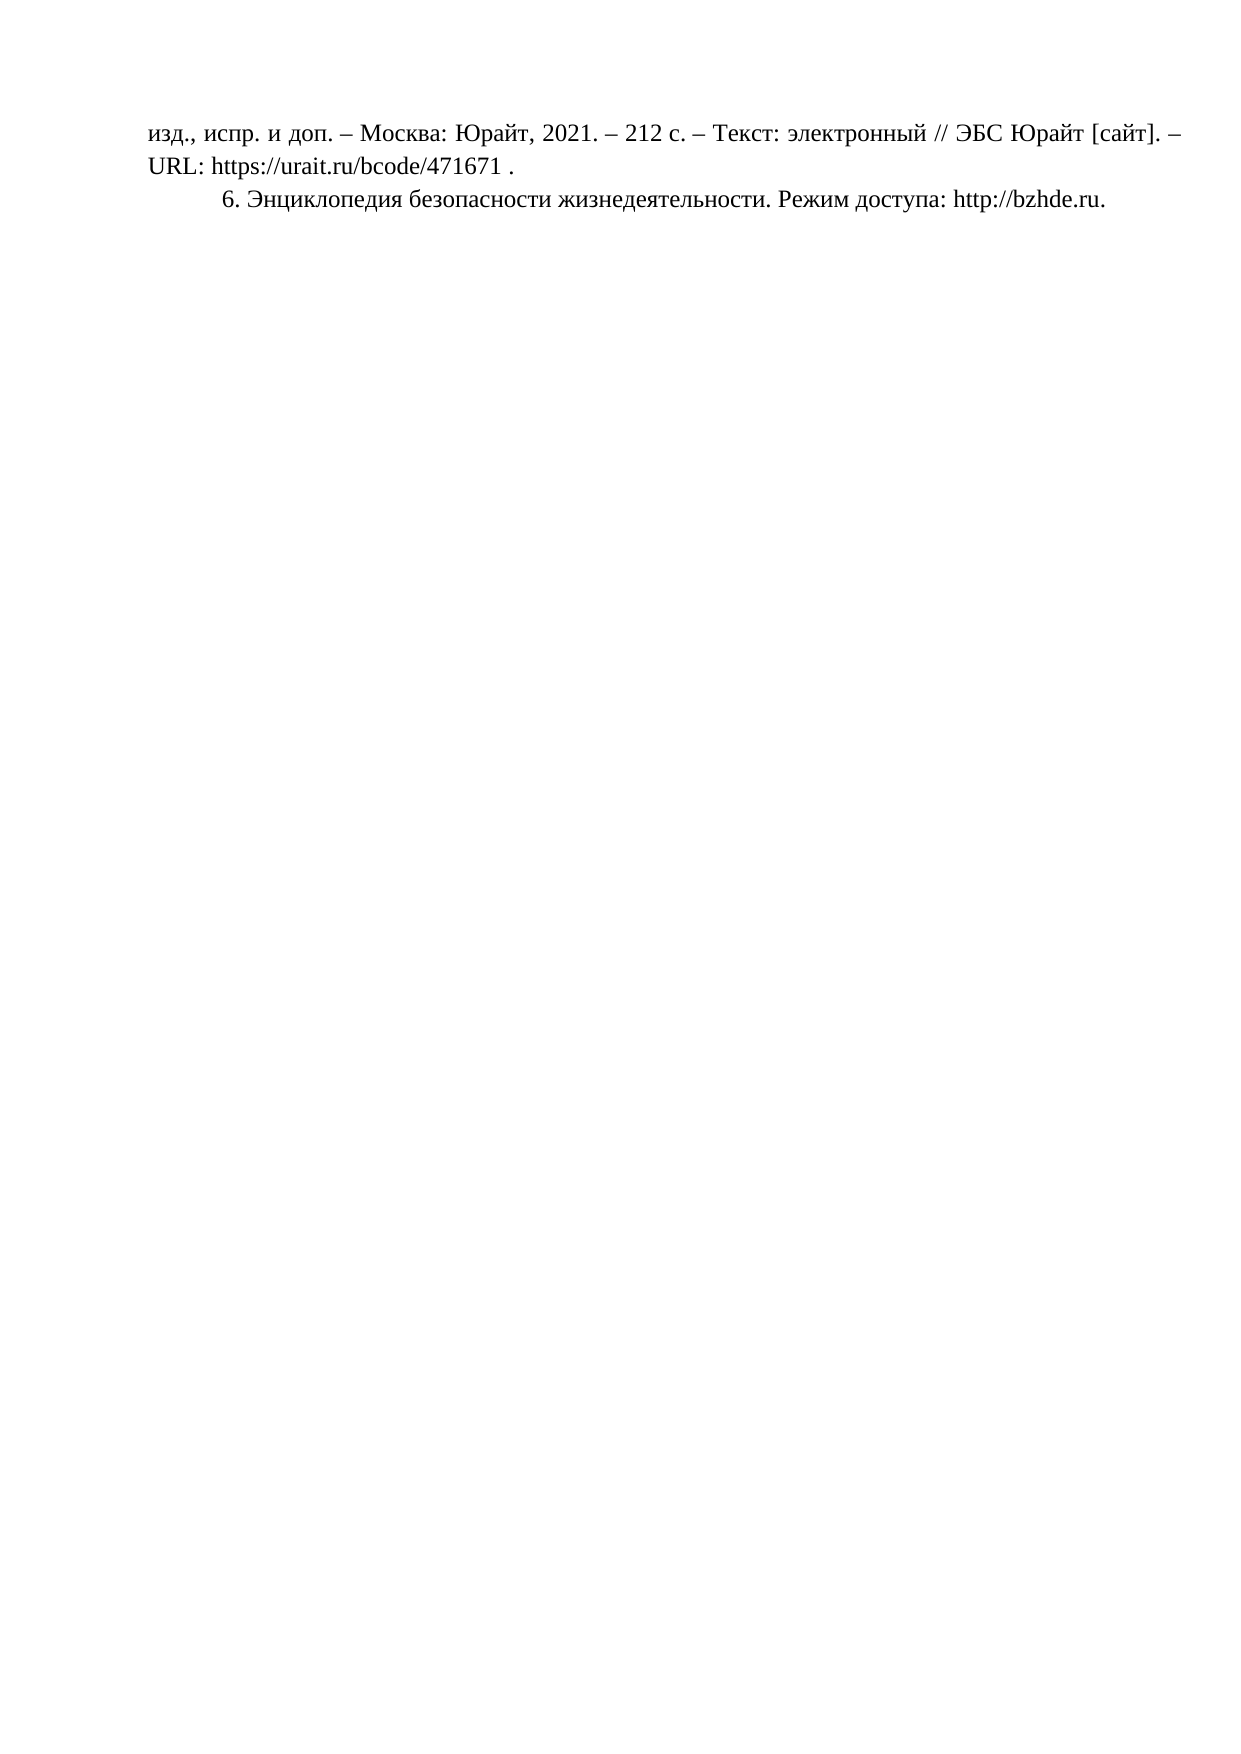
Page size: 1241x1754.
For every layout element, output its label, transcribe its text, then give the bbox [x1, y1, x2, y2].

list Энциклопедия безопасности жизнедеятельности. Режим доступа: http://bzhde.ru. [148, 184, 1181, 213]
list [148, 118, 1181, 180]
